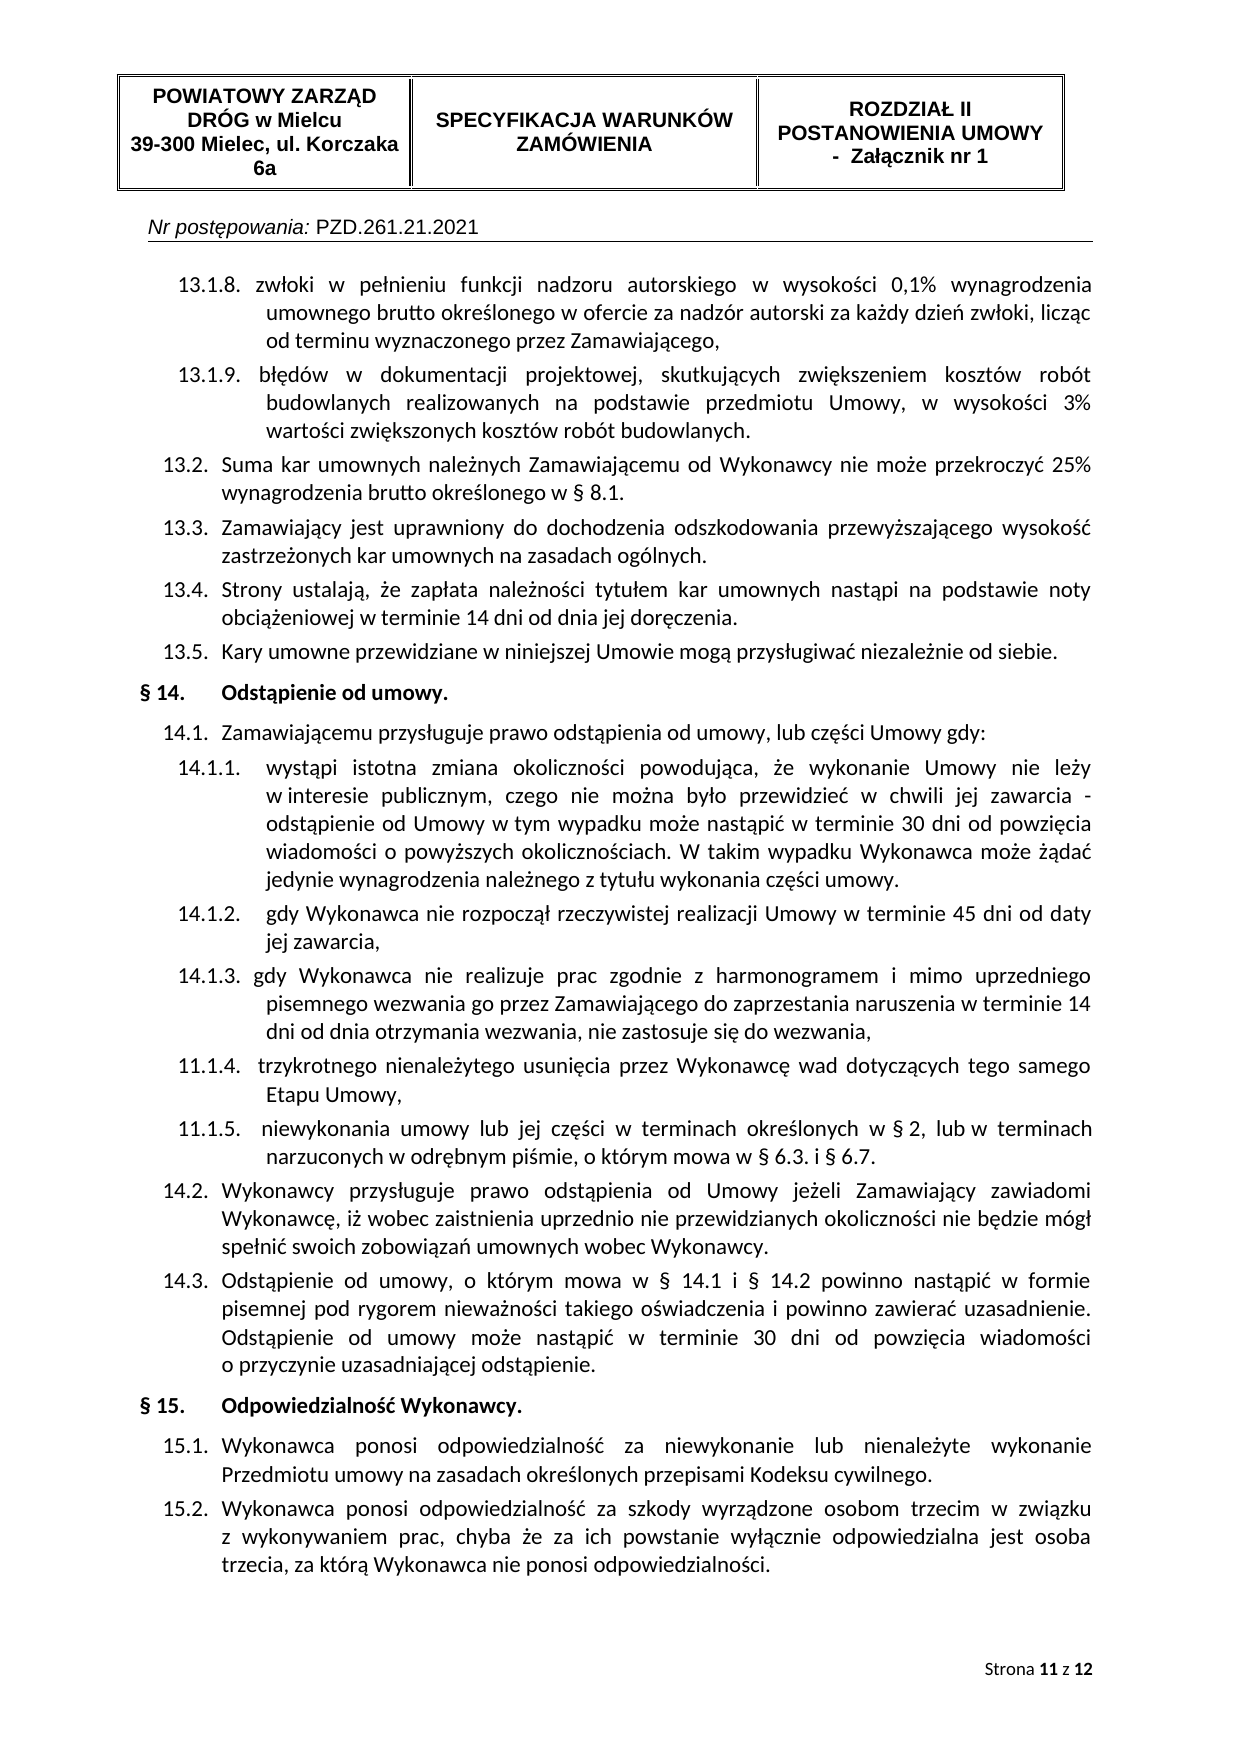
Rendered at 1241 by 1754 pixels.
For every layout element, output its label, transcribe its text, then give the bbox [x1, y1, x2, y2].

subtitle Suma kar umownych należnych Zamawiającemu od Wykonawcy nie może przekroczyć 25% wynagrodzenia brutto określonego w § 8.1. [162, 451, 1093, 507]
subtitle Odstąpienie od umowy. [162, 678, 1093, 706]
subtitle Wykonawca ponosi odpowiedzialność za niewykonanie lub nienależyte wykonanie Przedmiotu umowy na zasadach określonych przepisami Kodeksu cywilnego. [162, 1432, 1093, 1488]
subtitle Wykonawca ponosi odpowiedzialność za szkody wyrządzone osobom trzecim w związku z wykonywaniem prac, chyba że za ich powstanie wyłącznie odpowiedzialna jest osoba trzecia, za którą Wykonawca nie ponosi odpowiedzialności. [162, 1494, 1093, 1578]
subtitle Odstąpienie od umowy, o którym mowa w § 14.1 i § 14.2 powinno nastąpić w formie pisemnej pod rygorem nieważności takiego oświadczenia i powinno zawierać uzasadnienie. Odstąpienie od umowy może nastąpić w terminie 30 dni od powzięcia wiadomości o przyczynie uzasadniającej odstąpienie. [162, 1267, 1093, 1379]
subtitle Wykonawcy przysługuje prawo odstąpienia od Umowy jeżeli Zamawiający zawiadomi Wykonawcę, iż wobec zaistnienia uprzednio nie przewidzianych okoliczności nie będzie mógł spełnić swoich zobowiązań umownych wobec Wykonawcy. [162, 1176, 1093, 1260]
text 11.1.5. niewykonania umowy lub jej części w terminach określonych w § 2, lub w terminach narzuconych w odrębnym piśmie, o którym mowa w § 6.3. i § 6.7. [177, 1114, 1093, 1170]
text 13.1.8. zwłoki w pełnieniu funkcji nadzoru autorskiego w wysokości 0,1% wynagrodzenia umownego brutto określonego w ofercie za nadzór autorski za każdy dzień zwłoki, licząc od terminu wyznaczonego przez Zamawiającego, [177, 270, 1093, 354]
subtitle Strony ustalają, że zapłata należności tytułem kar umownych nastąpi na podstawie noty obciążeniowej w terminie 14 dni od dnia jej doręczenia. [162, 575, 1093, 631]
subtitle wystąpi istotna zmiana okoliczności powodująca, że wykonanie Umowy nie leży w interesie publicznym, czego nie można było przewidzieć w chwili jej zawarcia - odstąpienie od Umowy w tym wypadku może nastąpić w terminie 30 dni od powzięcia wiadomości o powyższych okolicznościach. W takim wypadku Wykonawca może żądać jedynie wynagrodzenia należnego z tytułu wykonania części umowy. [177, 753, 1093, 893]
subtitle Zamawiającemu przysługuje prawo odstąpienia od umowy, lub części Umowy gdy: [162, 718, 1093, 746]
text 11.1.4. trzykrotnego nienależytego usunięcia przez Wykonawcę wad dotyczących tego samego Etapu Umowy, [177, 1052, 1093, 1108]
subtitle gdy Wykonawca nie rozpoczął rzeczywistej realizacji Umowy w terminie 45 dni od daty jej zawarcia, [177, 899, 1093, 955]
subtitle Odpowiedzialność Wykonawcy. [162, 1391, 1093, 1419]
subtitle Zamawiający jest uprawniony do dochodzenia odszkodowania przewyższającego wysokość zastrzeżonych kar umownych na zasadach ogólnych. [162, 513, 1093, 569]
subtitle Kary umowne przewidziane w niniejszej Umowie mogą przysługiwać niezależnie od siebie. [162, 637, 1093, 665]
text 13.1.9. błędów w dokumentacji projektowej, skutkujących zwiększeniem kosztów robót budowlanych realizowanych na podstawie przedmiotu Umowy, w wysokości 3% wartości zwiększonych kosztów robót budowlanych. [177, 360, 1093, 444]
subtitle 14.1.3. gdy Wykonawca nie realizuje prac zgodnie z harmonogramem i mimo uprzedniego pisemnego wezwania go przez Zamawiającego do zaprzestania naruszenia w terminie 14 dni od dnia otrzymania wezwania, nie zastosuje się do wezwania, [177, 961, 1093, 1045]
